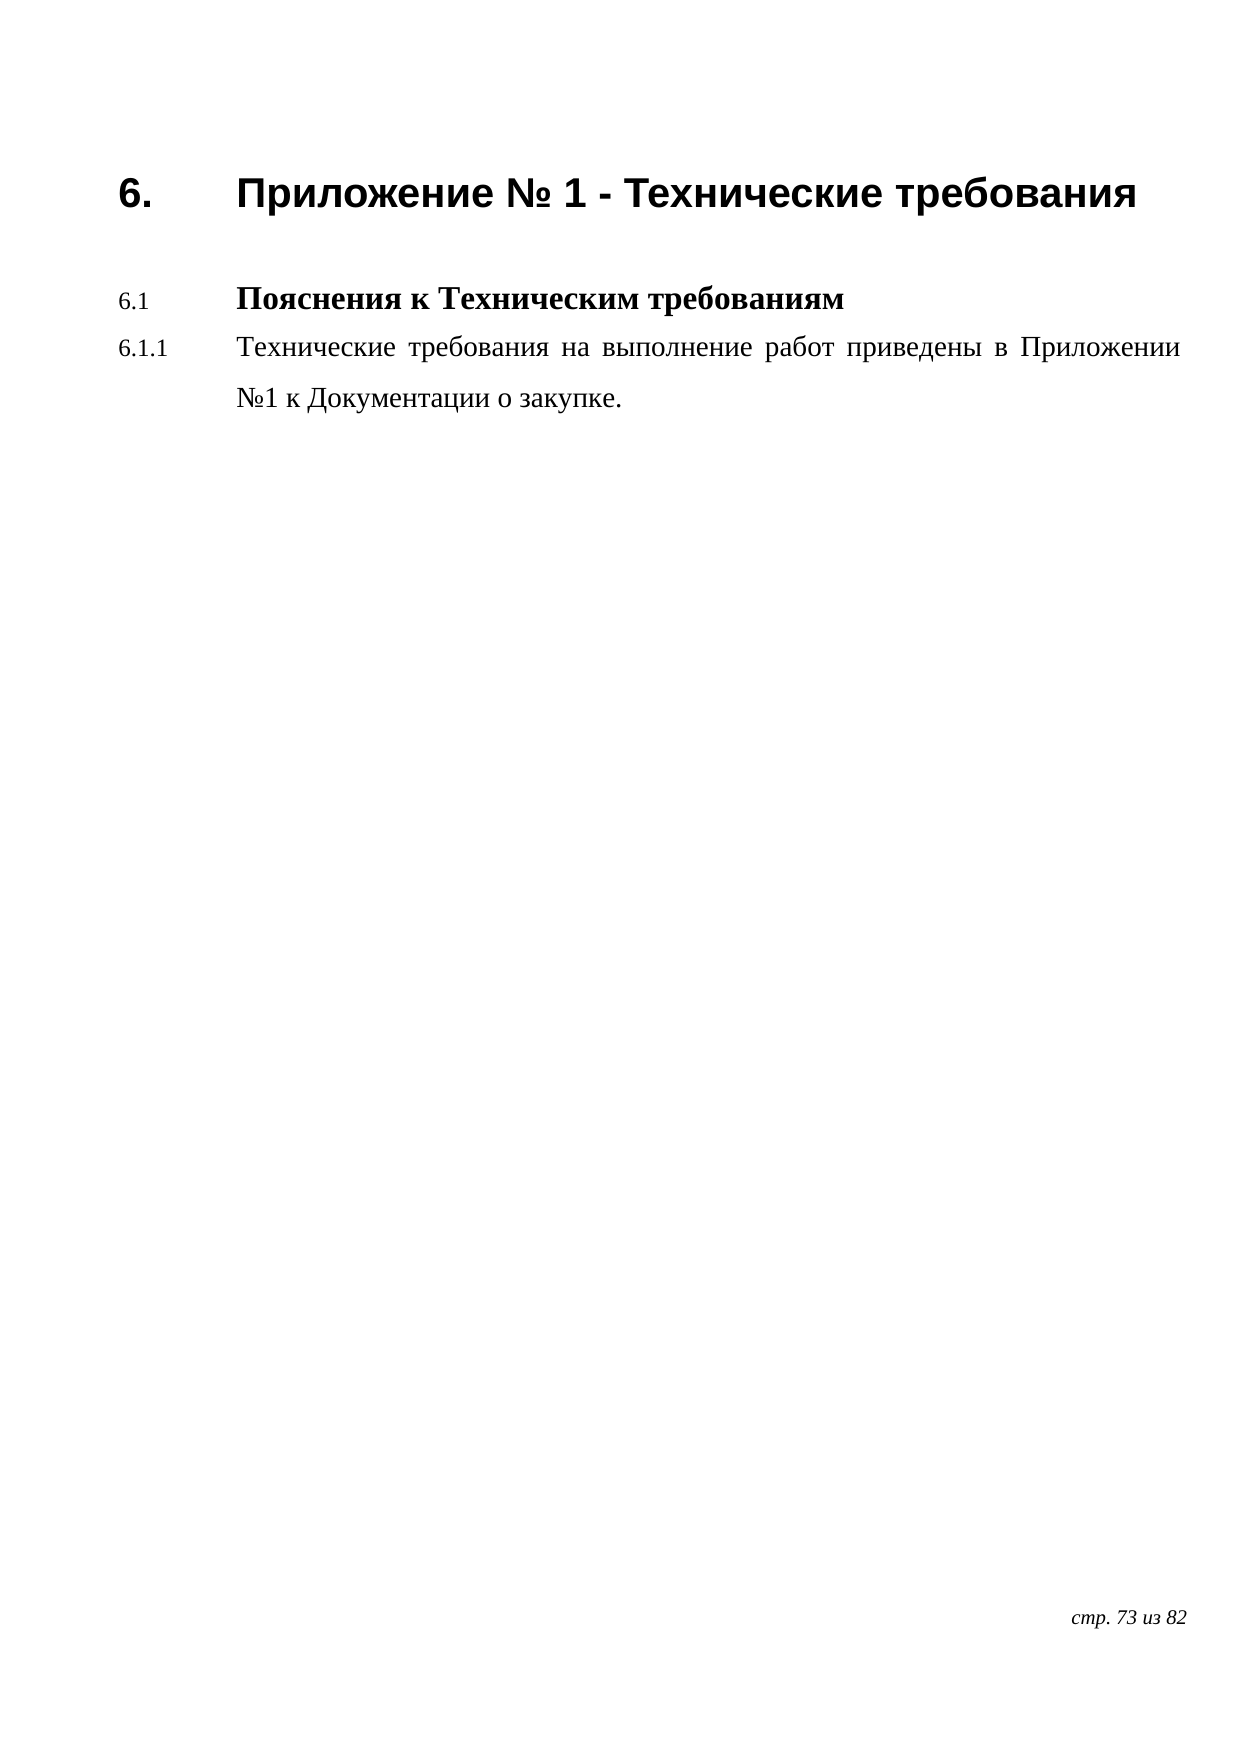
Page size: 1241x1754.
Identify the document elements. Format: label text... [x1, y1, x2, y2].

list Технические требования на выполнение работ приведены в Приложении №1 к Документации о закупке. [118, 329, 1181, 413]
subtitle Приложение № 1 - Технические требования [118, 168, 1181, 216]
subtitle Пояснения к Техническим требованиям [118, 278, 1181, 317]
